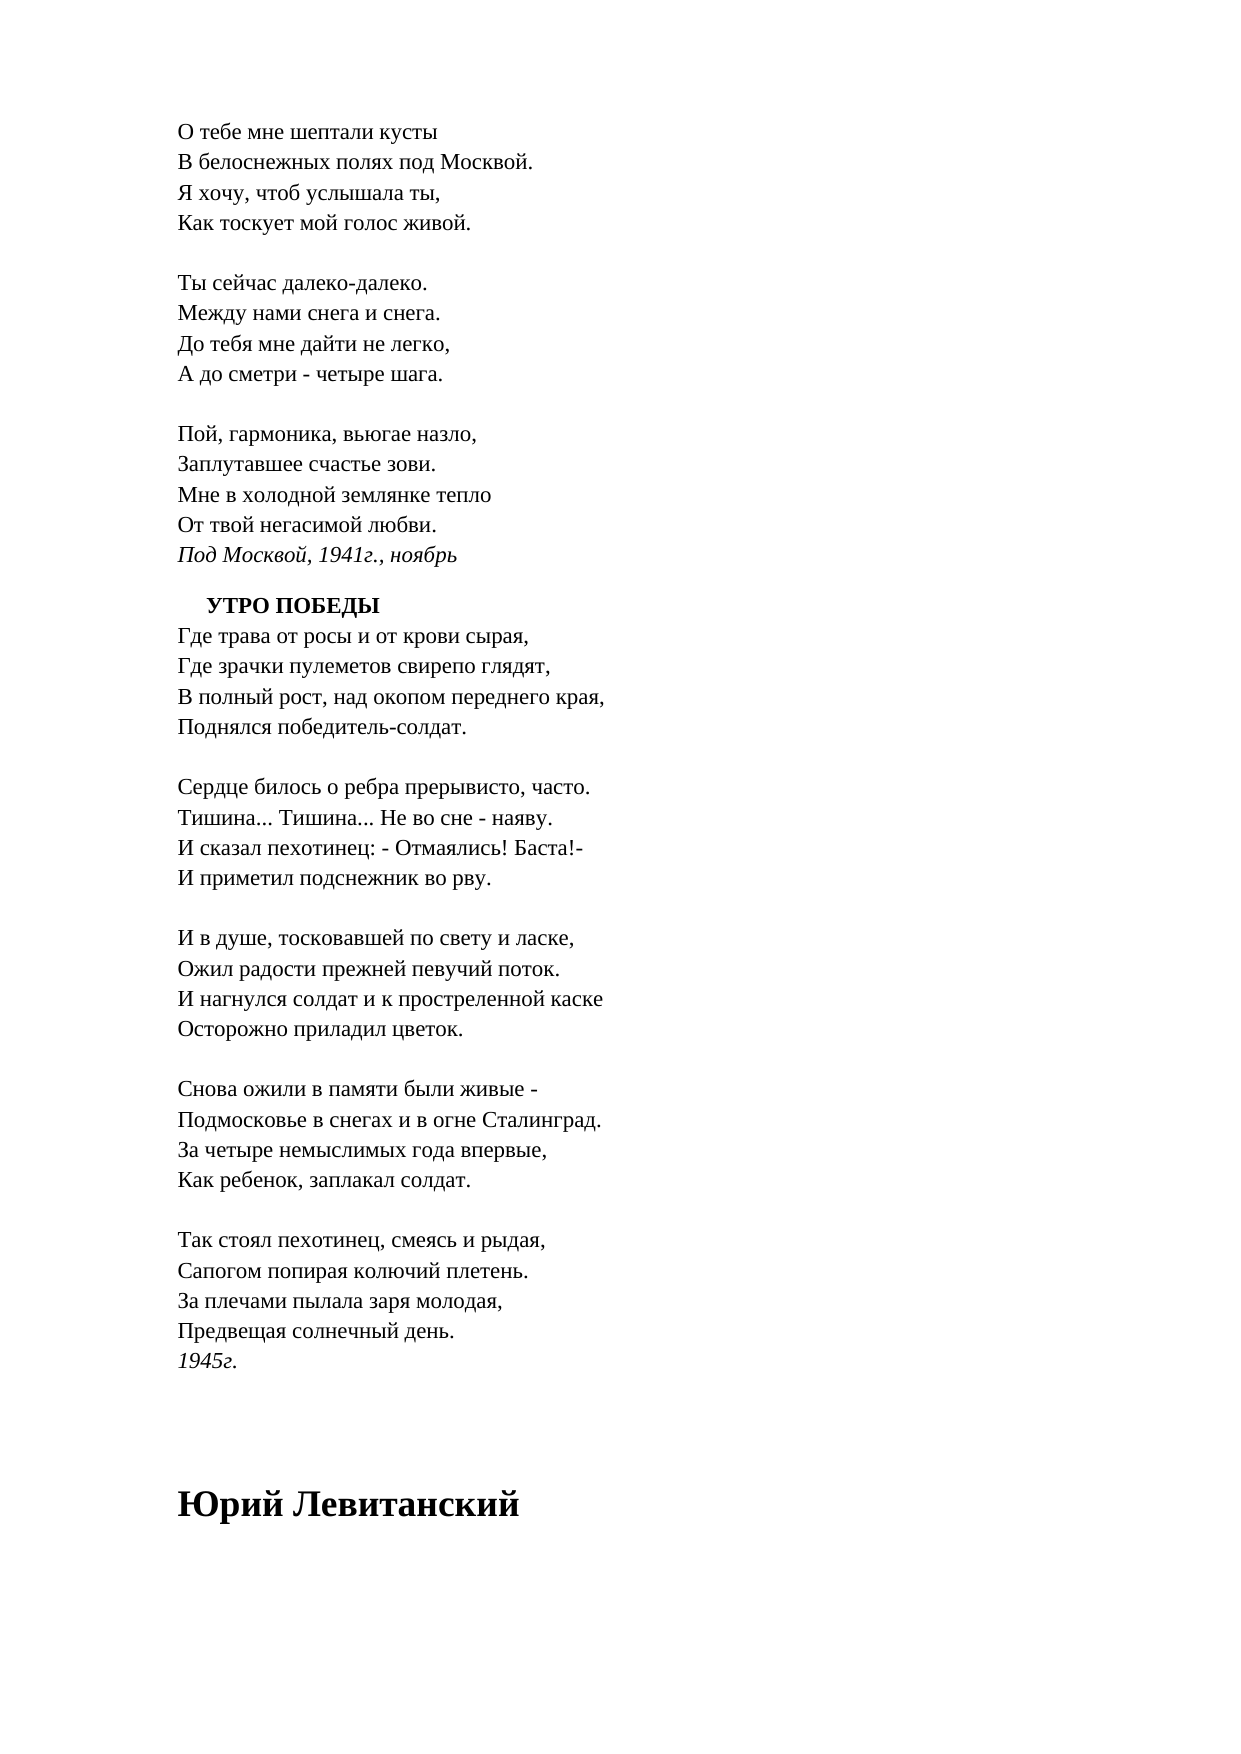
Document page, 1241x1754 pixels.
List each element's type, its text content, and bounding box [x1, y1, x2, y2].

text УТРО ПОБЕДЫ Где трава от росы и от крови сырая, Где зрачки пулеметов свирепо глядят, В полный рост, над окопом переднего края, Поднялся победитель-солдат. Сердце билось о ребра прерывисто, часто. Тишина... Тишина... Не во сне - наяву. И сказал пехотинец: - Отмаялись! Баста!- И приметил подснежник во рву. И в душе, тосковавшей по свету и ласке, Ожил радости прежней певучий поток. И нагнулся солдат и к простреленной каске Осторожно приладил цветок. Снова ожили в памяти были живые - Подмосковье в снегах и в огне Сталинград. За четыре немыслимых года впервые, Как ребенок, заплакал солдат. Так стоял пехотинец, смеясь и рыдая, Сапогом попирая колючий плетень. За плечами пылала заря молодая, Предвещая солнечный день. 1945г. [177, 592, 1152, 1374]
text Юрий Левитанский [177, 1482, 1152, 1525]
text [177, 118, 1152, 567]
